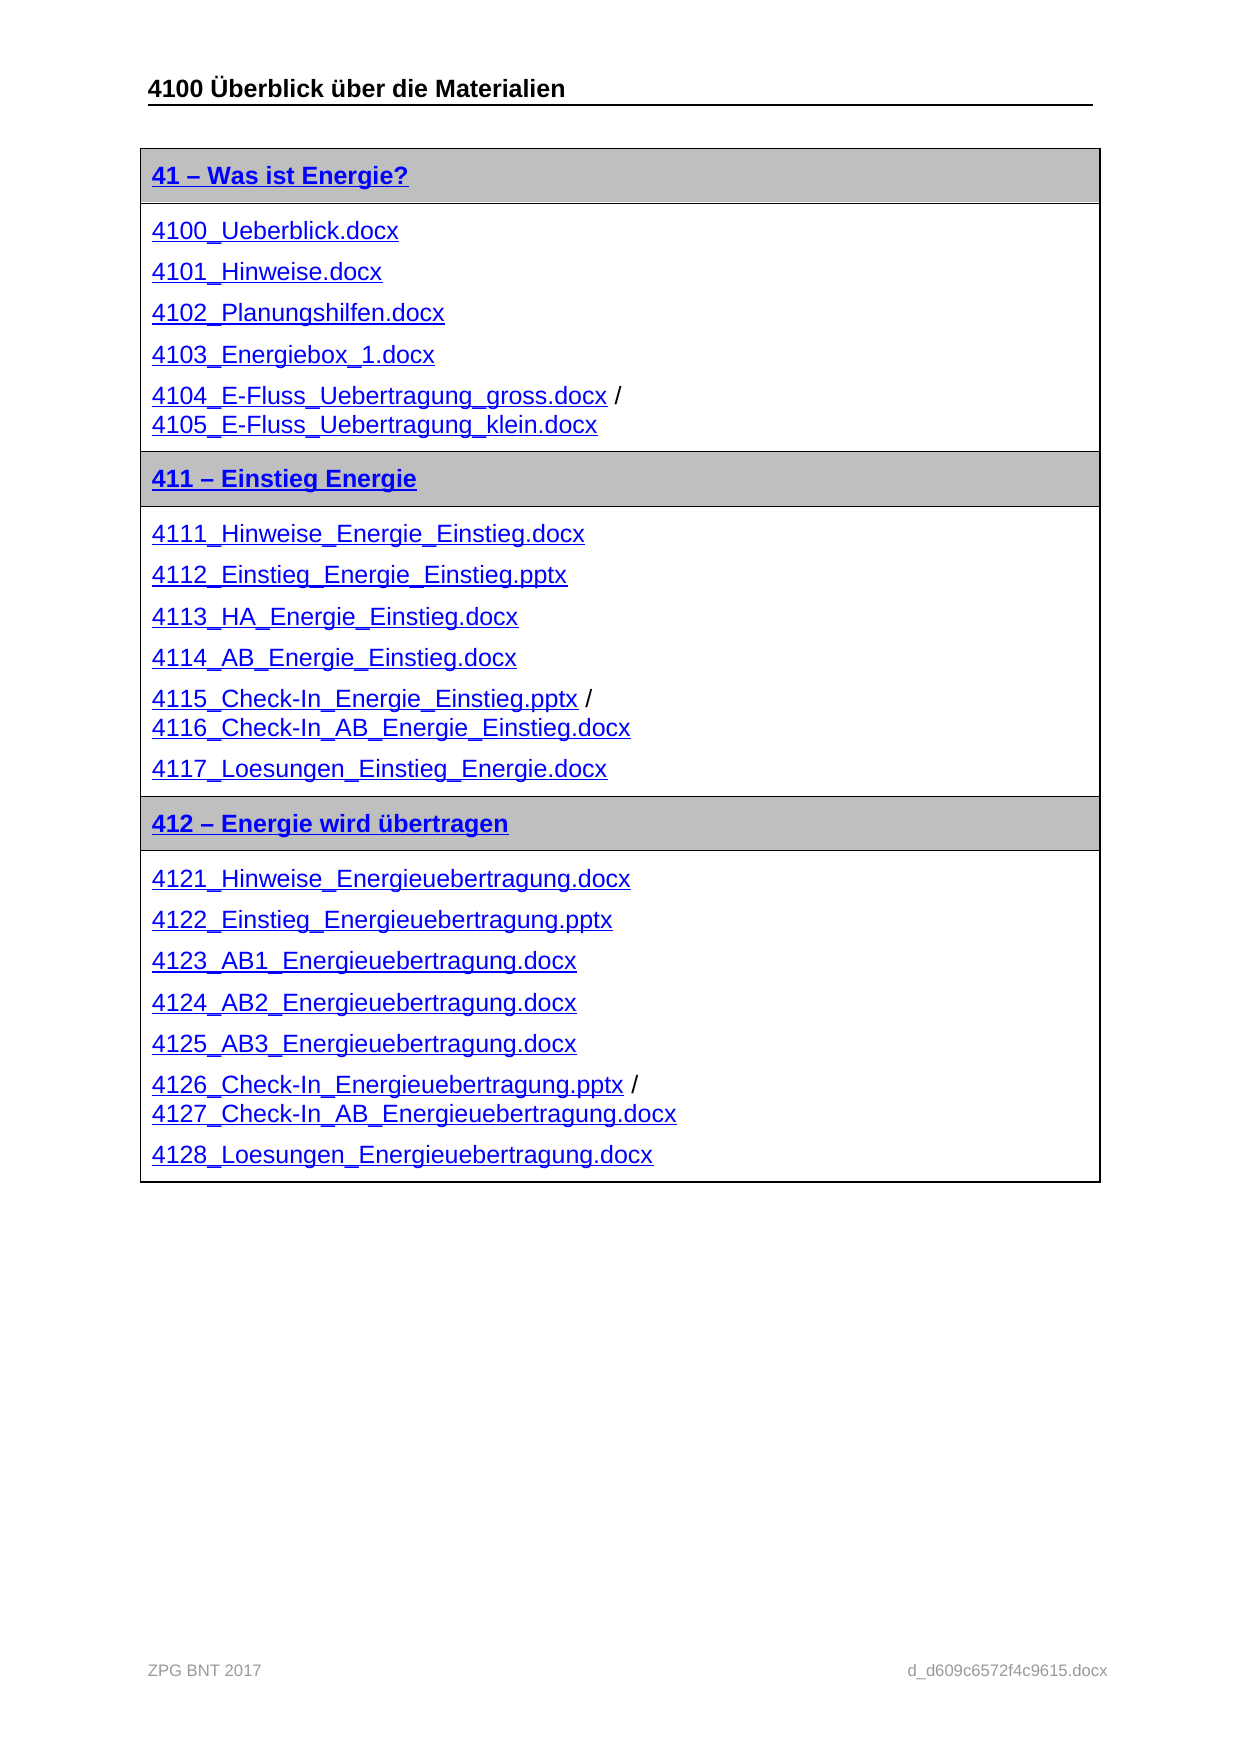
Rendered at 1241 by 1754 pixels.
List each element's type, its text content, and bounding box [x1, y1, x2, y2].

table_cell 4111_Hinweise_Energie_Einstieg.docx 4112_Einstieg_Energie_Einstieg.pptx 4113_HA_Energie_Einstieg.docx 4114_AB_Energie_Einstieg.docx 4115_Check-In_Energie_Einstieg.pptx / 4116_Check-In_AB_Energie_Einstieg.docx 4117_Loesungen_Einstieg_Energie.docx [141, 507, 1099, 796]
table_cell 412 – Energie wird übertragen [141, 797, 1099, 850]
table_cell 4100_Ueberblick.docx 4101_Hinweise.docx 4102_Planungshilfen.docx 4103_Energiebox_1.docx 4104_E-Fluss_Uebertragung_gross.docx / 4105_E-Fluss_Uebertragung_klein.docx [141, 204, 1099, 451]
table_cell 4121_Hinweise_Energieuebertragung.docx 4122_Einstieg_Energieuebertragung.pptx 4123_AB1_Energieuebertragung.docx 4124_AB2_Energieuebertragung.docx 4125_AB3_Energieuebertragung.docx 4126_Check-In_Energieuebertragung.pptx / 4127_Check-In_AB_Energieuebertragung.docx 4128_Loesungen_Energieuebertragung.docx [141, 851, 1099, 1181]
table_header 41 – Was ist Energie? [141, 149, 1099, 202]
table_cell 411 – Einstieg Energie [141, 452, 1099, 506]
